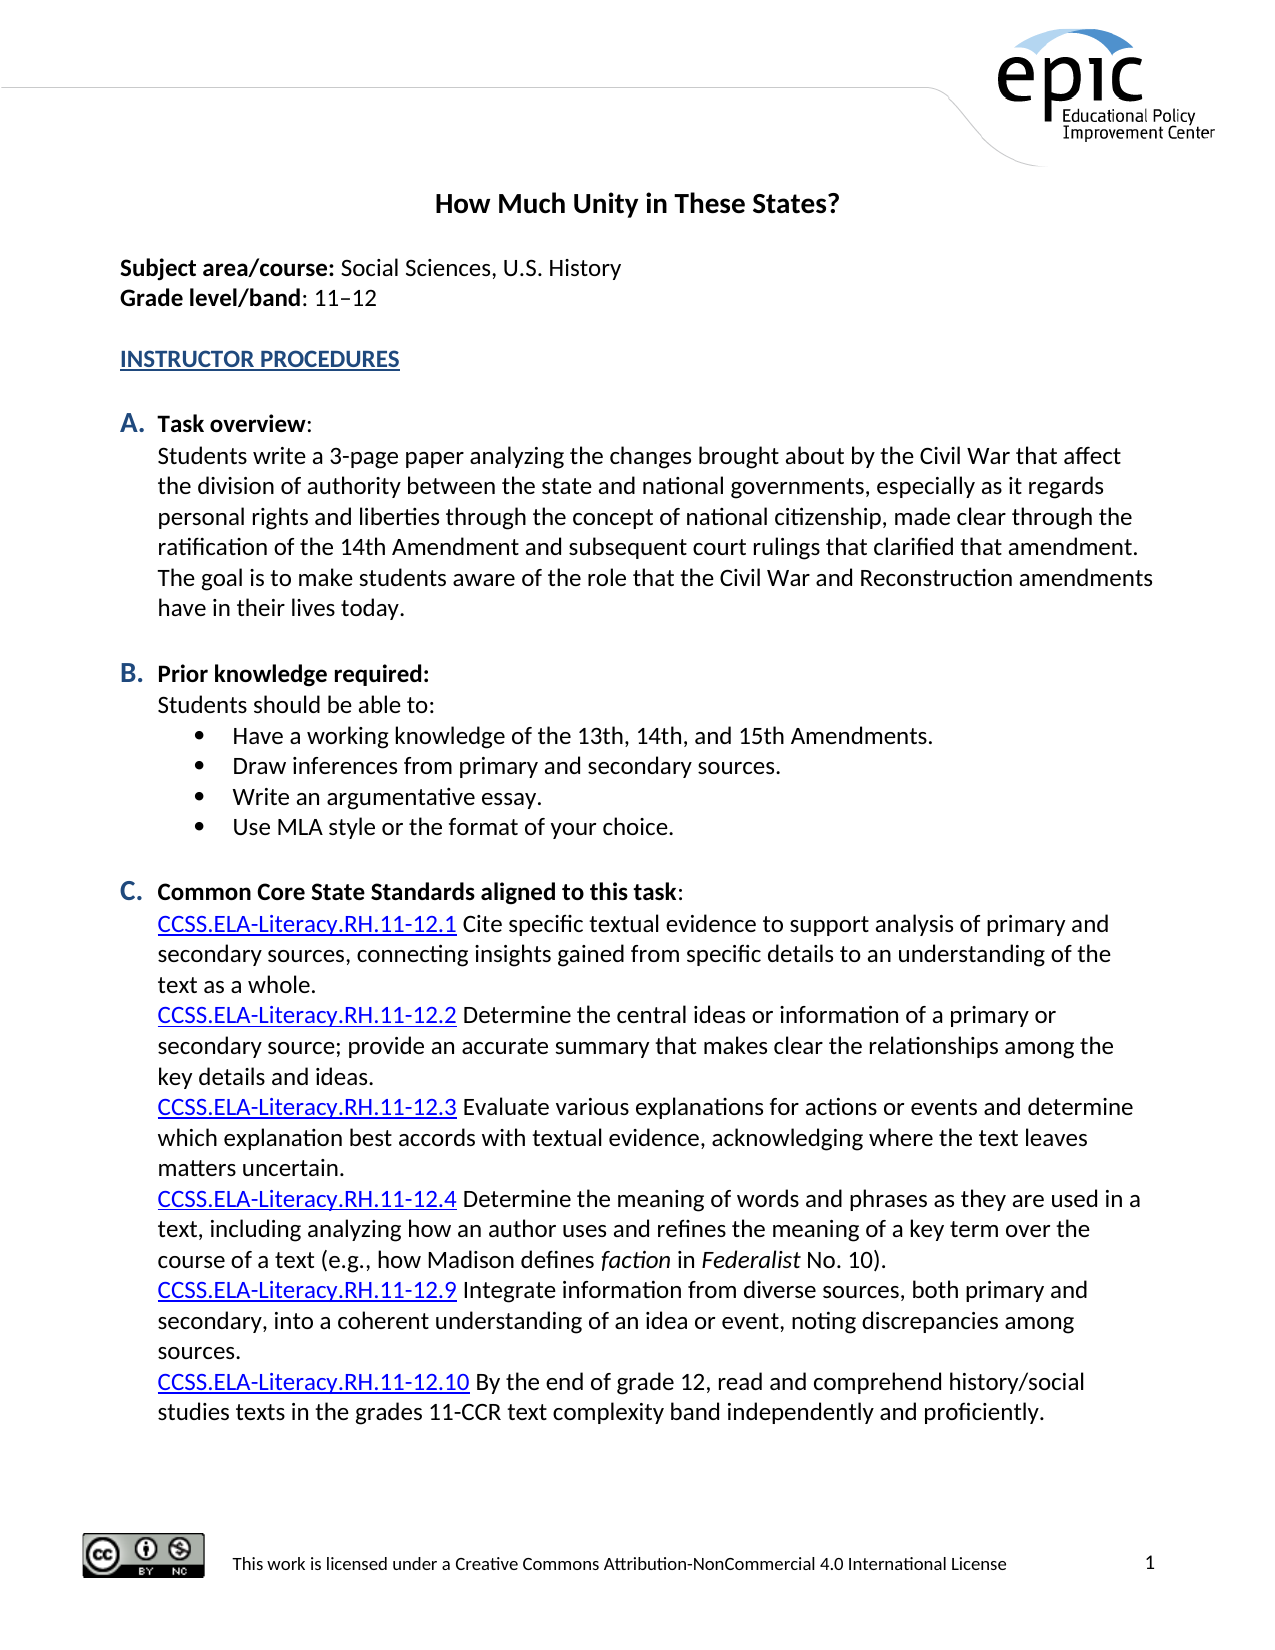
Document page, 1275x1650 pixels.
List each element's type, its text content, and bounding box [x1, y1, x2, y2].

text CCSS.ELA-Literacy.RH.11-12.2 Determine the central ideas or information of a primary or secondary source; provide an accurate summary that makes clear the relationships among the key details and ideas. [157, 999, 1155, 1091]
list Have a working knowledge of the 13th, 14th, and 15th Amendments. [195, 720, 1155, 750]
text CCSS.ELA-Literacy.RH.11-12.9 Integrate information from diverse sources, both primary and secondary, into a coherent understanding of an idea or event, noting discrepancies among sources. [157, 1274, 1155, 1366]
list Common Core State Standards aligned to this task: [120, 872, 1155, 908]
text Students should be able to: [157, 689, 1155, 720]
text Grade level/band: 11–12 [120, 282, 1155, 313]
list Task overview: [120, 404, 1155, 440]
text CCSS.ELA-Literacy.RH.11-12.4 Determine the meaning of words and phrases as they are used in a text, including analyzing how an author uses and refines the meaning of a key term over the course of a text (e.g., how Madison defines faction in Federalist No. 10). [157, 1183, 1155, 1274]
text Subject area/course: Social Sciences, U.S. History [120, 252, 1155, 282]
text CCSS.ELA-Literacy.RH.11-12.10 By the end of grade 12, read and comprehend history/social studies texts in the grades 11-CCR text complexity band independently and proficiently. [157, 1366, 1155, 1427]
text CCSS.ELA-Literacy.RH.11-12.3 Evaluate various explanations for actions or events and determine which explanation best accords with textual evidence, acknowledging where the text leaves matters uncertain. [157, 1091, 1155, 1183]
text CCSS.ELA-Literacy.RH.11-12.1 Cite specific textual evidence to support analysis of primary and secondary sources, connecting insights gained from specific details to an understanding of the text as a whole. [157, 908, 1155, 999]
text How Much Unity in These States? [120, 186, 1155, 221]
text INSTRUCTOR PROCEDURES [120, 343, 1155, 374]
list Students write a 3-page paper analyzing the changes brought about by the Civil War that affect the division of authority between the state and national governments, especially as it regards personal rights and liberties through the concept of national citizenship, made clear through the ratification of the 14th Amendment and subsequent court rulings that clarified that amendment. The goal is to make students aware of the role that the Civil War and Reconstruction amendments have in their lives today. [157, 440, 1155, 623]
picture [0, 28, 1271, 166]
picture [82, 1533, 205, 1578]
list Write an argumentative essay. [195, 781, 1155, 811]
list Draw inferences from primary and secondary sources. [195, 750, 1155, 781]
list Use MLA style or the format of your choice. [195, 811, 1155, 842]
list Prior knowledge required: [120, 654, 1155, 689]
